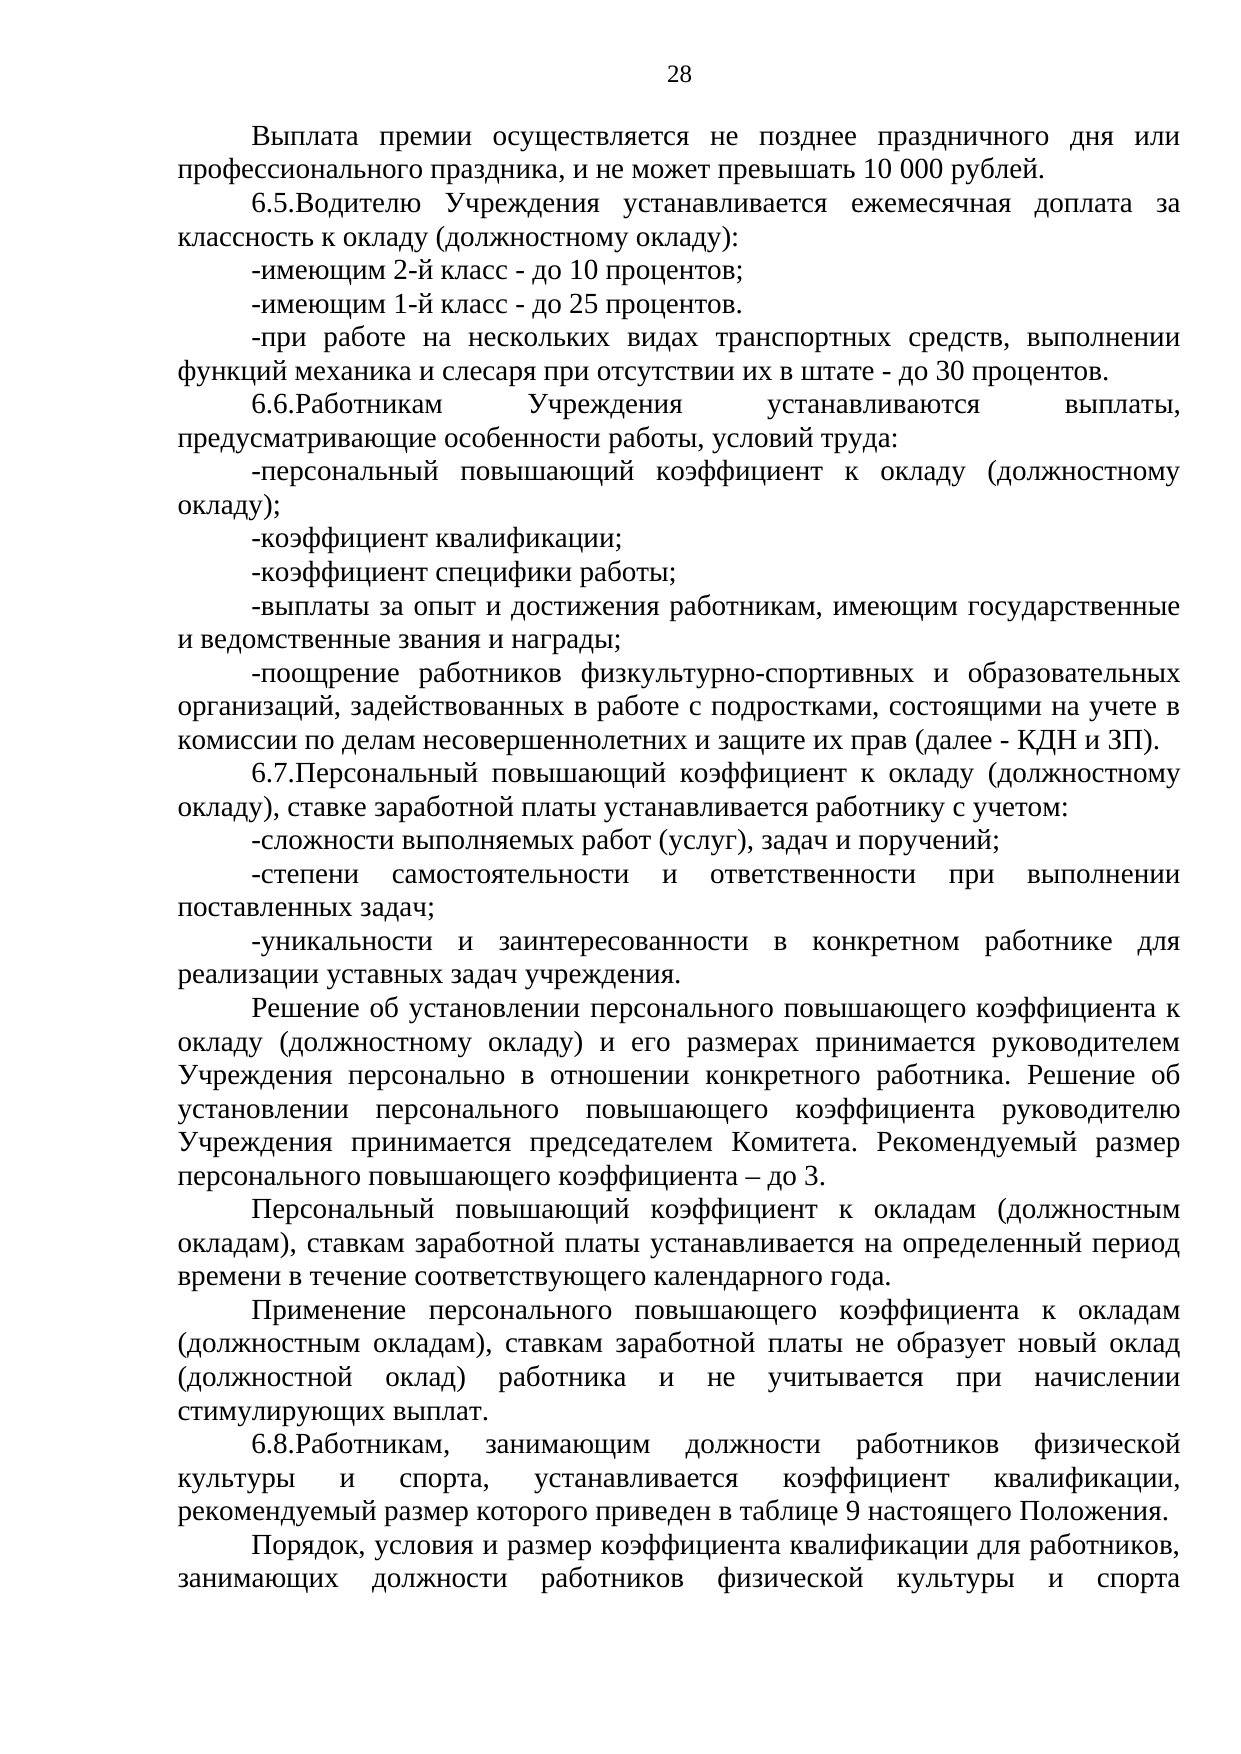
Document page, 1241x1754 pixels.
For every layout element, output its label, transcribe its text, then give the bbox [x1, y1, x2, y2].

text -коэффициент специфики работы; [177, 554, 1181, 588]
text 6.7.Персональный повышающий коэффициент к окладу (должностному окладу), ставке заработной платы устанавливается работнику с учетом: [177, 755, 1181, 822]
text Персональный повышающий коэффициент к окладам (должностным окладам), ставкам заработной платы устанавливается на определенный период времени в течение соответствующего календарного года. [177, 1191, 1181, 1292]
text Применение персонального повышающего коэффициента к окладам (должностным окладам), ставкам заработной платы не образует новый оклад (должностной оклад) работника и не учитывается при начислении стимулирующих выплат. [177, 1292, 1181, 1426]
text 6.8.Работникам, занимающим должности работников физической культуры и спорта, устанавливается коэффициент квалификации, рекомендуемый размер которого приведен в таблице 9 настоящего Положения. [177, 1426, 1181, 1527]
text 6.6.Работникам Учреждения устанавливаются выплаты, предусматривающие особенности работы, условий труда: [177, 386, 1181, 453]
text -сложности выполняемых работ (услуг), задач и поручений; [177, 822, 1181, 856]
text -при работе на нескольких видах транспортных средств, выполнении функций механика и слесаря при отсутствии их в штате - до 30 процентов. [177, 319, 1181, 386]
text -персональный повышающий коэффициент к окладу (должностному окладу); [177, 453, 1181, 521]
text -выплаты за опыт и достижения работникам, имеющим государственные и ведомственные звания и награды; [177, 588, 1181, 655]
text -коэффициент квалификации; [177, 521, 1181, 554]
text -имеющим 1-й класс - до 25 процентов. [177, 286, 1181, 319]
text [177, 1527, 1181, 1594]
text 6.5.Водителю Учреждения устанавливается ежемесячная доплата за классность к окладу (должностному окладу): [177, 185, 1181, 252]
text -уникальности и заинтересованности в конкретном работнике для реализации уставных задач учреждения. [177, 923, 1181, 990]
list Выплата премии осуществляется не позднее праздничного дня или профессионального праздника, и не может превышать 10 000 рублей. [177, 118, 1181, 185]
text -имеющим 2-й класс - до 10 процентов; [177, 252, 1181, 286]
text -поощрение работников физкультурно-спортивных и образовательных организаций, задействованных в работе с подростками, состоящими на учете в комиссии по делам несовершеннолетних и защите их прав (далее - КДН и ЗП). [177, 655, 1181, 755]
text Решение об установлении персонального повышающего коэффициента к окладу (должностному окладу) и его размерах принимается руководителем Учреждения персонально в отношении конкретного работника. Решение об установлении персонального повышающего коэффициента руководителю Учреждения принимается председателем Комитета. Рекомендуемый размер персонального повышающего коэффициента – до 3. [177, 990, 1181, 1191]
text -степени самостоятельности и ответственности при выполнении поставленных задач; [177, 856, 1181, 923]
